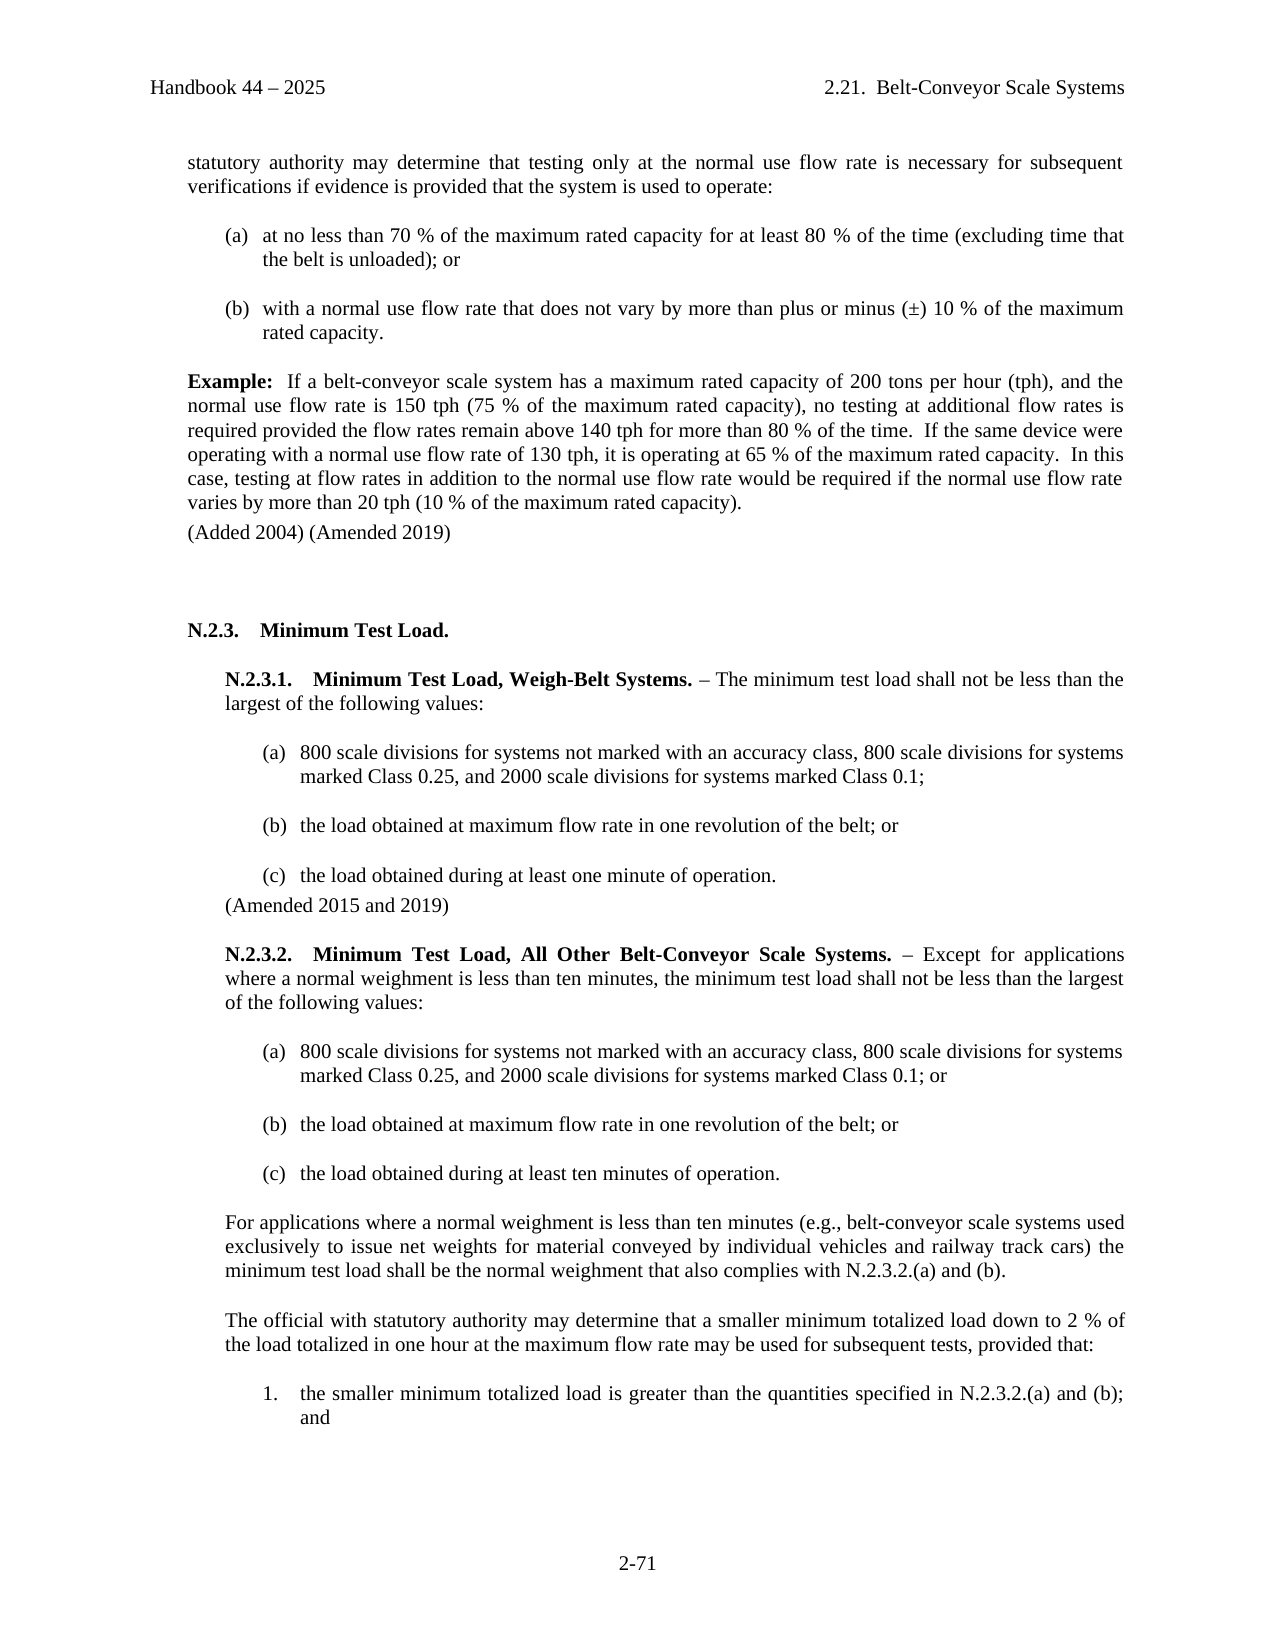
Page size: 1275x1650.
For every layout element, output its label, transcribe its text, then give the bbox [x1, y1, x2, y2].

list the load obtained during at least ten minutes of operation. [262, 1161, 1125, 1185]
list at no less than 70 % of the maximum rated capacity for at least 80 % of the time (excluding time that the belt is unloaded); or [225, 223, 1125, 271]
list 800 scale divisions for systems not marked with an accuracy class, 800 scale divisions for systems marked Class 0.25, and 2000 scale divisions for systems marked Class 0.1; [262, 740, 1125, 788]
list with a normal use flow rate that does not vary by more than plus or minus (±) 10 % of the maximum rated capacity. [225, 296, 1125, 344]
list the load obtained during at least one minute of operation. [262, 862, 1125, 887]
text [187, 150, 1125, 198]
subtitle N.2.3. Minimum Test Load. [187, 618, 1125, 642]
list 800 scale divisions for systems not marked with an accuracy class, 800 scale divisions for systems marked Class 0.25, and 2000 scale divisions for systems marked Class 0.1; or [262, 1039, 1125, 1087]
text N.2.3.1. Minimum Test Load, Weigh-Belt Systems. – The minimum test load shall not be less than the largest of the following values: [225, 667, 1125, 715]
text N.2.3.2. Minimum Test Load, All Other Belt-Conveyor Scale Systems. – Except for applications where a normal weighment is less than ten minutes, the minimum test load shall not be less than the largest of the following values: [225, 942, 1125, 1014]
text (Added 2004) (Amended 2019) [187, 520, 1125, 544]
text The official with statutory authority may determine that a smaller minimum totalized load down to 2 % of the load totalized in one hour at the maximum flow rate may be used for subsequent tests, provided that: [225, 1307, 1125, 1356]
list the load obtained at maximum flow rate in one revolution of the belt; or [262, 1112, 1125, 1136]
list the smaller minimum totalized load is greater than the quantities specified in N.2.3.2.(a) and (b); and [262, 1381, 1125, 1429]
text For applications where a normal weighment is less than ten minutes (e.g., belt-conveyor scale systems used exclusively to issue net weights for material conveyed by individual vehicles and railway track cars) the minimum test load shall be the normal weighment that also complies with N.2.3.2.(a) and (b). [225, 1210, 1125, 1282]
list the load obtained at maximum flow rate in one revolution of the belt; or [262, 813, 1125, 837]
text Example: If a belt-conveyor scale system has a maximum rated capacity of 200 tons per hour (tph), and the normal use flow rate is 150 tph (75 % of the maximum rated capacity), no testing at additional flow rates is required provided the flow rates remain above 140 tph for more than 80 % of the time. If the same device were operating with a normal use flow rate of 130 tph, it is operating at 65 % of the maximum rated capacity. In this case, testing at flow rates in addition to the normal use flow rate would be required if the normal use flow rate varies by more than 20 tph (10 % of the maximum rated capacity). [187, 369, 1125, 514]
text (Amended 2015 and 2019) [225, 893, 1125, 917]
